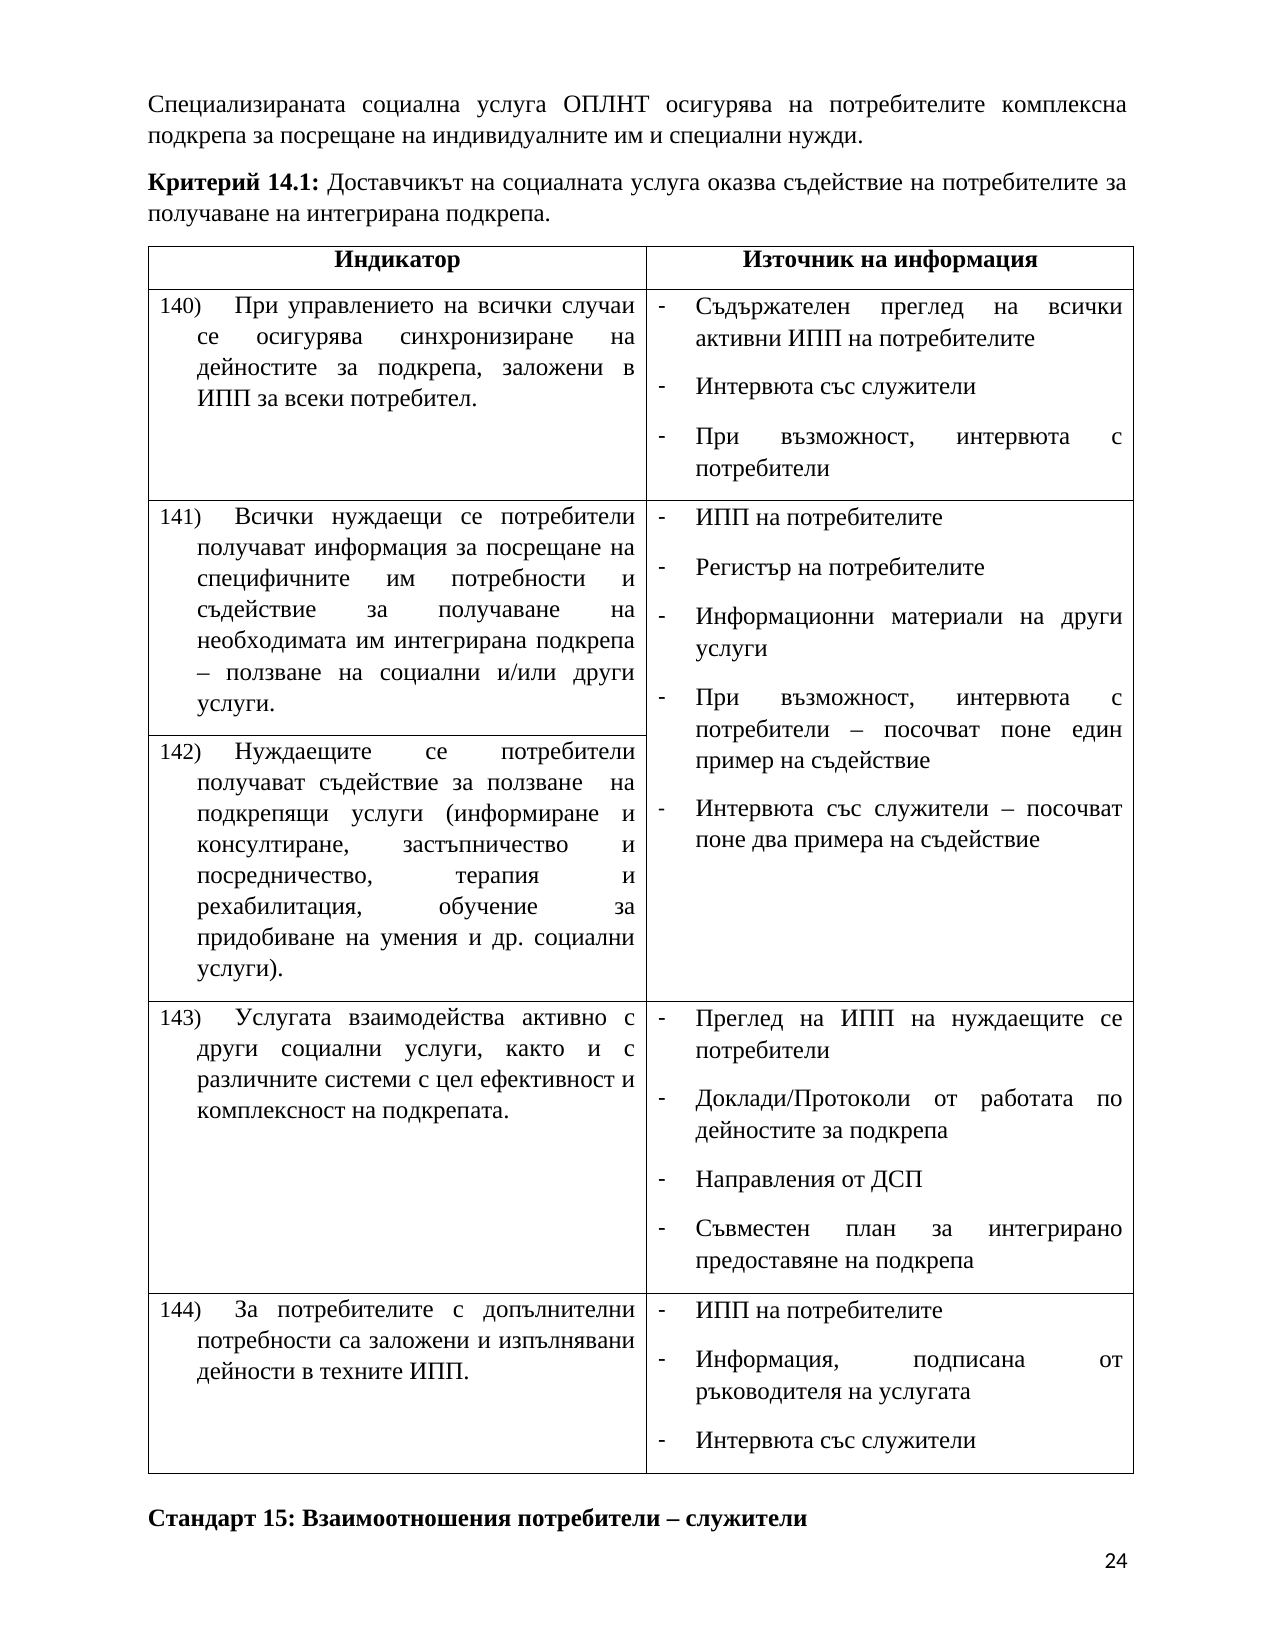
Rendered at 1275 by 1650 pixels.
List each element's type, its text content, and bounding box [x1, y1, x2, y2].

table_header Източник на информация [647, 247, 1133, 289]
table_cell ИПП на потребителите Информация, подписана от ръководителя на услугата Интервюта със служители [647, 1294, 1133, 1473]
table_header Индикатор [149, 247, 646, 289]
text Стандарт 15: Взаимоотношения потребители – служители [148, 1503, 1127, 1532]
text Критерий 14.1: Доставчикът на социалната услуга оказва съдействие на потребителите за получаване на интегрирана подкрепа. [148, 167, 1127, 227]
table_cell Услугата взаимодейства активно с други социални услуги, както и с различните системи с цел ефективност и комплексност на подкрепата. [149, 1002, 646, 1293]
table_cell Всички нуждаещи се потребители получават информация за посрещане на специфичните им потребности и съдействие за получаване на необходимата им интегрирана подкрепа – ползване на социални и/или други услуги. [149, 501, 646, 735]
table_cell Нуждаещите се потребители получават съдействие за ползване на подкрепящи услуги (информиране и консултиране, застъпничество и посредничество, терапия и рехабилитация, обучение за придобиване на умения и др. социални услуги). [149, 736, 646, 1001]
table_cell За потребителите с допълнителни потребности са заложени и изпълнявани дейности в техните ИПП. [149, 1294, 646, 1473]
table_cell При управлението на всички случаи се осигурява синхронизиране на дейностите за подкрепа, заложени в ИПП за всеки потребител. [149, 290, 646, 500]
table_cell Преглед на ИПП на нуждаещите се потребители Доклади/Протоколи от работата по дейностите за подкрепа Направления от ДСП Съвместен план за интегрирано предоставяне на подкрепа [647, 1002, 1133, 1293]
text Специализираната социална услуга ОПЛНТ осигурява на потребителите комплексна подкрепа за посрещане на индивидуалните им и специални нужди. [148, 89, 1127, 148]
table_cell Съдържателен преглед на всички активни ИПП на потребителите Интервюта със служители При възможност, интервюта с потребители [647, 290, 1133, 500]
table_cell ИПП на потребителите Регистър на потребителите Информационни материали на други услуги При възможност, интервюта с потребители – посочват поне един пример на съдействие Интервюта със служители – посочват поне два примера на съдействие [647, 501, 1133, 1001]
